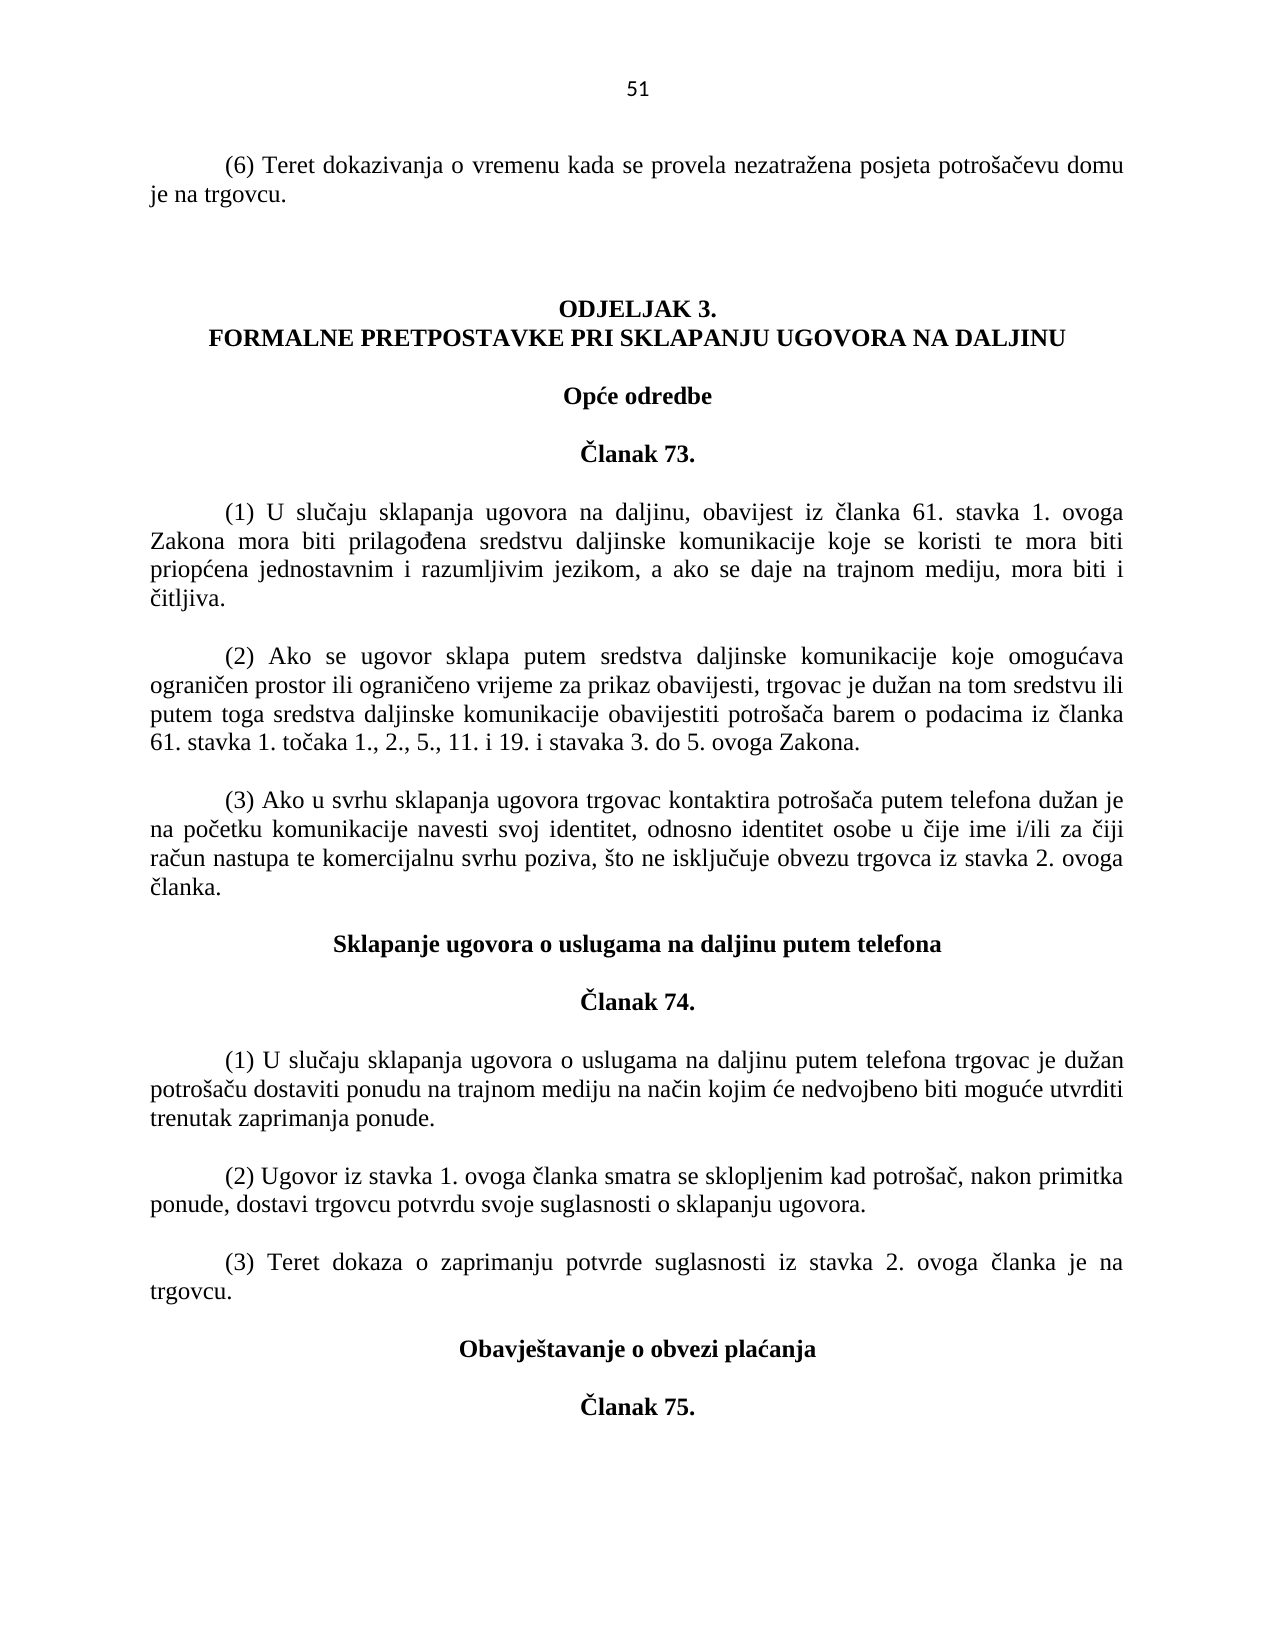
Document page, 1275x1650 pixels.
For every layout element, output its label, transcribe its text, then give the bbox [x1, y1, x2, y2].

text (3) Ako u svrhu sklapanja ugovora trgovac kontaktira potrošača putem telefona dužan je na početku komunikacije navesti svoj identitet, odnosno identitet osobe u čije ime i/ili za čiji račun nastupa te komercijalnu svrhu poziva, što ne isključuje obvezu trgovca iz stavka 2. ovoga članka. [150, 785, 1125, 900]
text (2) Ako se ugovor sklapa putem sredstva daljinske komunikacije koje omogućava ograničen prostor ili ograničeno vrijeme za prikaz obavijesti, trgovac je dužan na tom sredstvu ili putem toga sredstva daljinske komunikacije obavijestiti potrošača barem o podacima iz članka 61. stavka 1. točaka 1., 2., 5., 11. i 19. i stavaka 3. do 5. ovoga Zakona. [150, 641, 1125, 756]
text (3) Teret dokaza o zaprimanju potvrde suglasnosti iz stavka 2. ovoga članka je na trgovcu. [150, 1247, 1125, 1305]
text (1) U slučaju sklapanja ugovora o uslugama na daljinu putem telefona trgovac je dužan potrošaču dostaviti ponudu na trajnom mediju na način kojim će nedvojbeno biti moguće utvrditi trenutak zaprimanja ponude. [150, 1045, 1125, 1132]
text Obavještavanje o obvezi plaćanja [150, 1334, 1125, 1363]
text Sklapanje ugovora o uslugama na daljinu putem telefona [150, 929, 1125, 958]
text (2) Ugovor iz stavka 1. ovoga članka smatra se sklopljenim kad potrošač, nakon primitka ponude, dostavi trgovcu potvrdu svoje suglasnosti o sklapanju ugovora. [150, 1161, 1125, 1218]
text Članak 73. [150, 439, 1125, 468]
text (6) Teret dokazivanja o vremenu kada se provela nezatražena posjeta potrošačevu domu je na trgovcu. [150, 150, 1125, 207]
text Opće odredbe [150, 381, 1125, 410]
text (1) U slučaju sklapanja ugovora na daljinu, obavijest iz članka 61. stavka 1. ovoga Zakona mora biti prilagođena sredstvu daljinske komunikacije koje se koristi te mora biti priopćena jednostavnim i razumljivim jezikom, a ako se daje na trajnom mediju, mora biti i čitljiva. [150, 497, 1125, 612]
text Članak 74. [150, 987, 1125, 1016]
text ODJELJAK 3. [150, 294, 1125, 323]
text Članak 75. [150, 1392, 1125, 1421]
text FORMALNE PRETPOSTAVKE PRI SKLAPANJU UGOVORA NA DALJINU [150, 323, 1125, 352]
